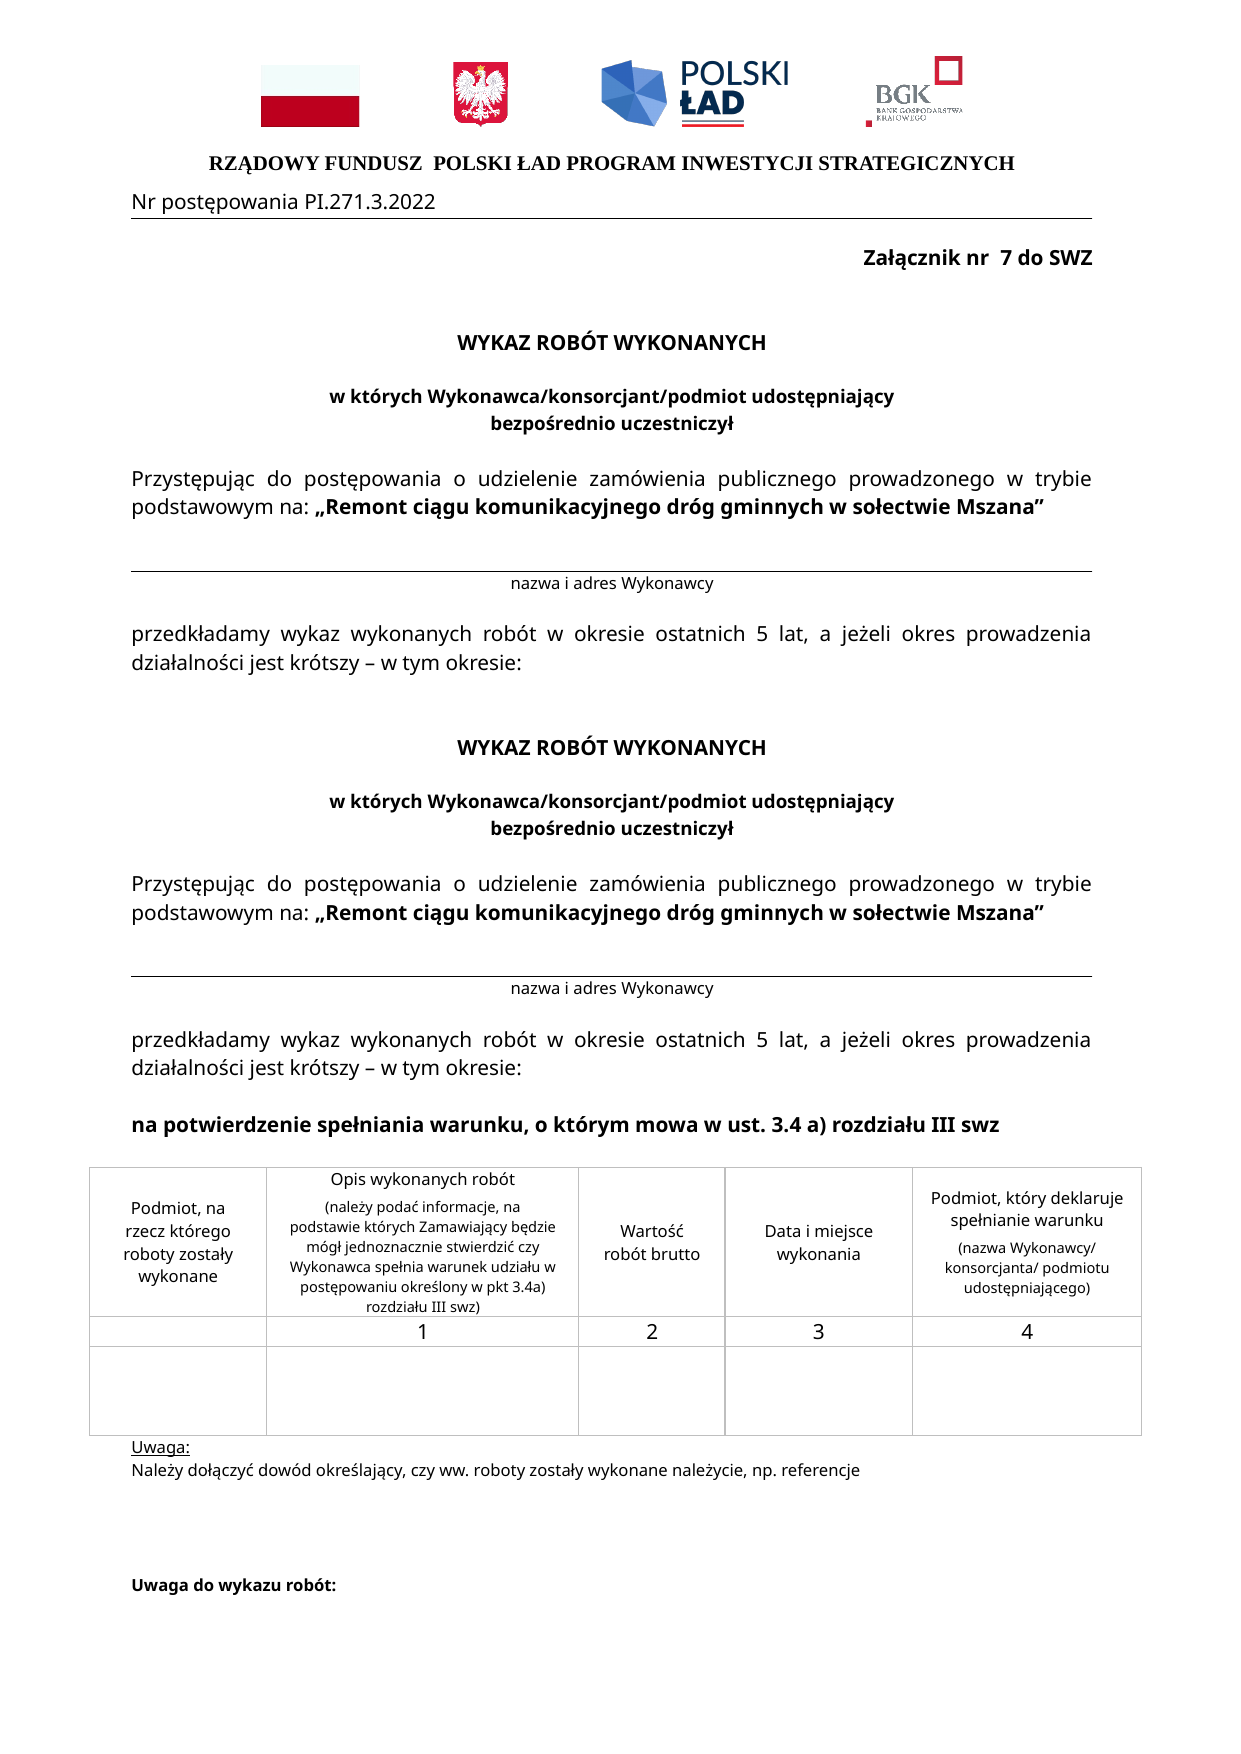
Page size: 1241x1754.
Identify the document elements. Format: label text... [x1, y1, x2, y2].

table_cell [913, 1347, 1141, 1435]
table_cell [726, 1347, 912, 1435]
table_cell [90, 1347, 266, 1435]
table_header Podmiot, który deklaruje spełnianie warunku (nazwa Wykonawcy/ konsorcjanta/ podmiotu udostępniającego) [913, 1168, 1141, 1316]
text Załącznik nr 7 do SWZ [131, 243, 1092, 271]
text Przystępując do postępowania o udzielenie zamówienia publicznego prowadzonego w trybie podstawowym na: „Remont ciągu komunikacyjnego dróg gminnych w sołectwie Mszana” [131, 464, 1092, 521]
table_header Podmiot, na rzecz którego roboty zostały wykonane [90, 1168, 266, 1316]
table_cell [267, 1347, 578, 1435]
table_header Wartość robót brutto [579, 1168, 724, 1316]
text w których Wykonawca/konsorcjant/podmiot udostępniający [131, 787, 1092, 814]
text Uwaga: [131, 1436, 1092, 1459]
table_cell [579, 1347, 724, 1435]
table_cell 3 [726, 1317, 912, 1346]
picture [601, 60, 788, 127]
text Przystępując do postępowania o udzielenie zamówienia publicznego prowadzonego w trybie podstawowym na: „Remont ciągu komunikacyjnego dróg gminnych w sołectwie Mszana” [131, 869, 1092, 926]
table_cell [90, 1317, 266, 1346]
text nazwa i adres Wykonawcy [131, 572, 1092, 594]
text przedkładamy wykaz wykonanych robót w okresie ostatnich 5 lat, a jeżeli okres prowadzenia działalności jest krótszy – w tym okresie: [131, 619, 1092, 676]
text w których Wykonawca/konsorcjant/podmiot udostępniający [131, 381, 1092, 408]
text na potwierdzenie spełniania warunku, o którym mowa w ust. 3.4 a) rozdziału III swz [131, 1110, 1092, 1138]
text przedkładamy wykaz wykonanych robót w okresie ostatnich 5 lat, a jeżeli okres prowadzenia działalności jest krótszy – w tym okresie: [131, 1025, 1092, 1082]
table_cell 2 [579, 1317, 724, 1346]
picture [453, 62, 508, 127]
text bezpośrednio uczestniczył [131, 814, 1092, 841]
picture [865, 56, 963, 127]
text WYKAZ ROBÓT WYKONANYCH [131, 733, 1092, 762]
table_header Data i miejsce wykonania [726, 1168, 912, 1316]
text Należy dołączyć dowód określający, czy ww. roboty zostały wykonane należycie, np. referencje [131, 1459, 1092, 1481]
text bezpośrednio uczestniczył [131, 408, 1092, 436]
text Uwaga do wykazu robót: [131, 1569, 1092, 1596]
table_header Opis wykonanych robót (należy podać informacje, na podstawie których Zamawiający będzie mógł jednoznacznie stwierdzić czy Wykonawca spełnia warunek udziału w postępowaniu określony w pkt 3.4a) rozdziału III swz) [267, 1168, 578, 1316]
text WYKAZ ROBÓT WYKONANYCH [131, 328, 1092, 356]
text nazwa i adres Wykonawcy [131, 977, 1092, 1000]
table_cell 4 [913, 1317, 1141, 1346]
picture [261, 65, 360, 127]
table_cell 1 [267, 1317, 578, 1346]
